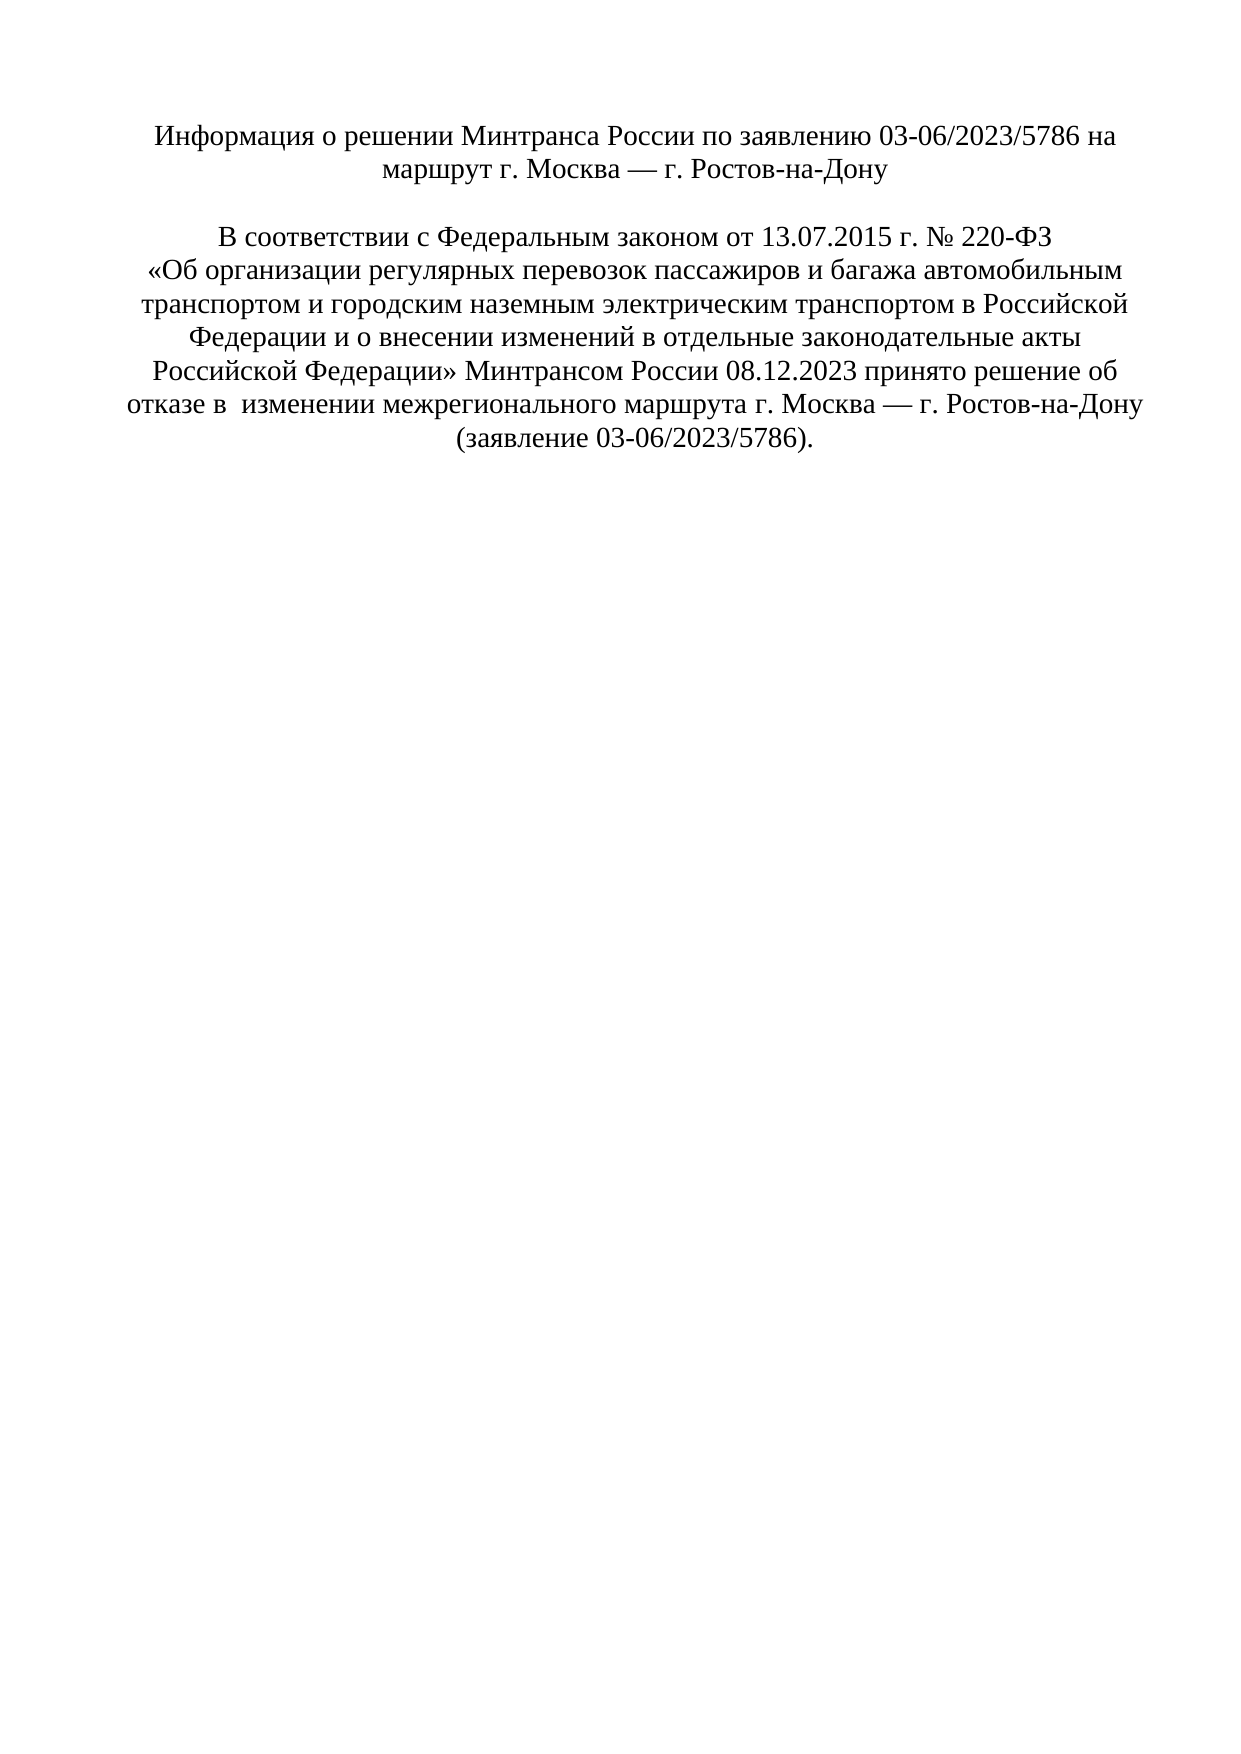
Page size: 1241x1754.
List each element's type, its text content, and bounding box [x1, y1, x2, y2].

text В соответствии с Федеральным законом от 13.07.2015 г. № 220-ФЗ «Об организации регулярных перевозок пассажиров и багажа автомобильным транспортом и городским наземным электрическим транспортом в Российской Федерации и о внесении изменений в отдельные законодательные акты Российской Федерации» Минтрансом России 08.12.2023 принято решение об отказе в изменении межрегионального маршрута г. Москва — г. Ростов-на-Дону (заявление 03-06/2023/5786). [118, 219, 1152, 453]
text Информация о решении Минтранса России по заявлению 03-06/2023/5786 на маршрут г. Москва — г. Ростов-на-Дону [118, 118, 1152, 185]
